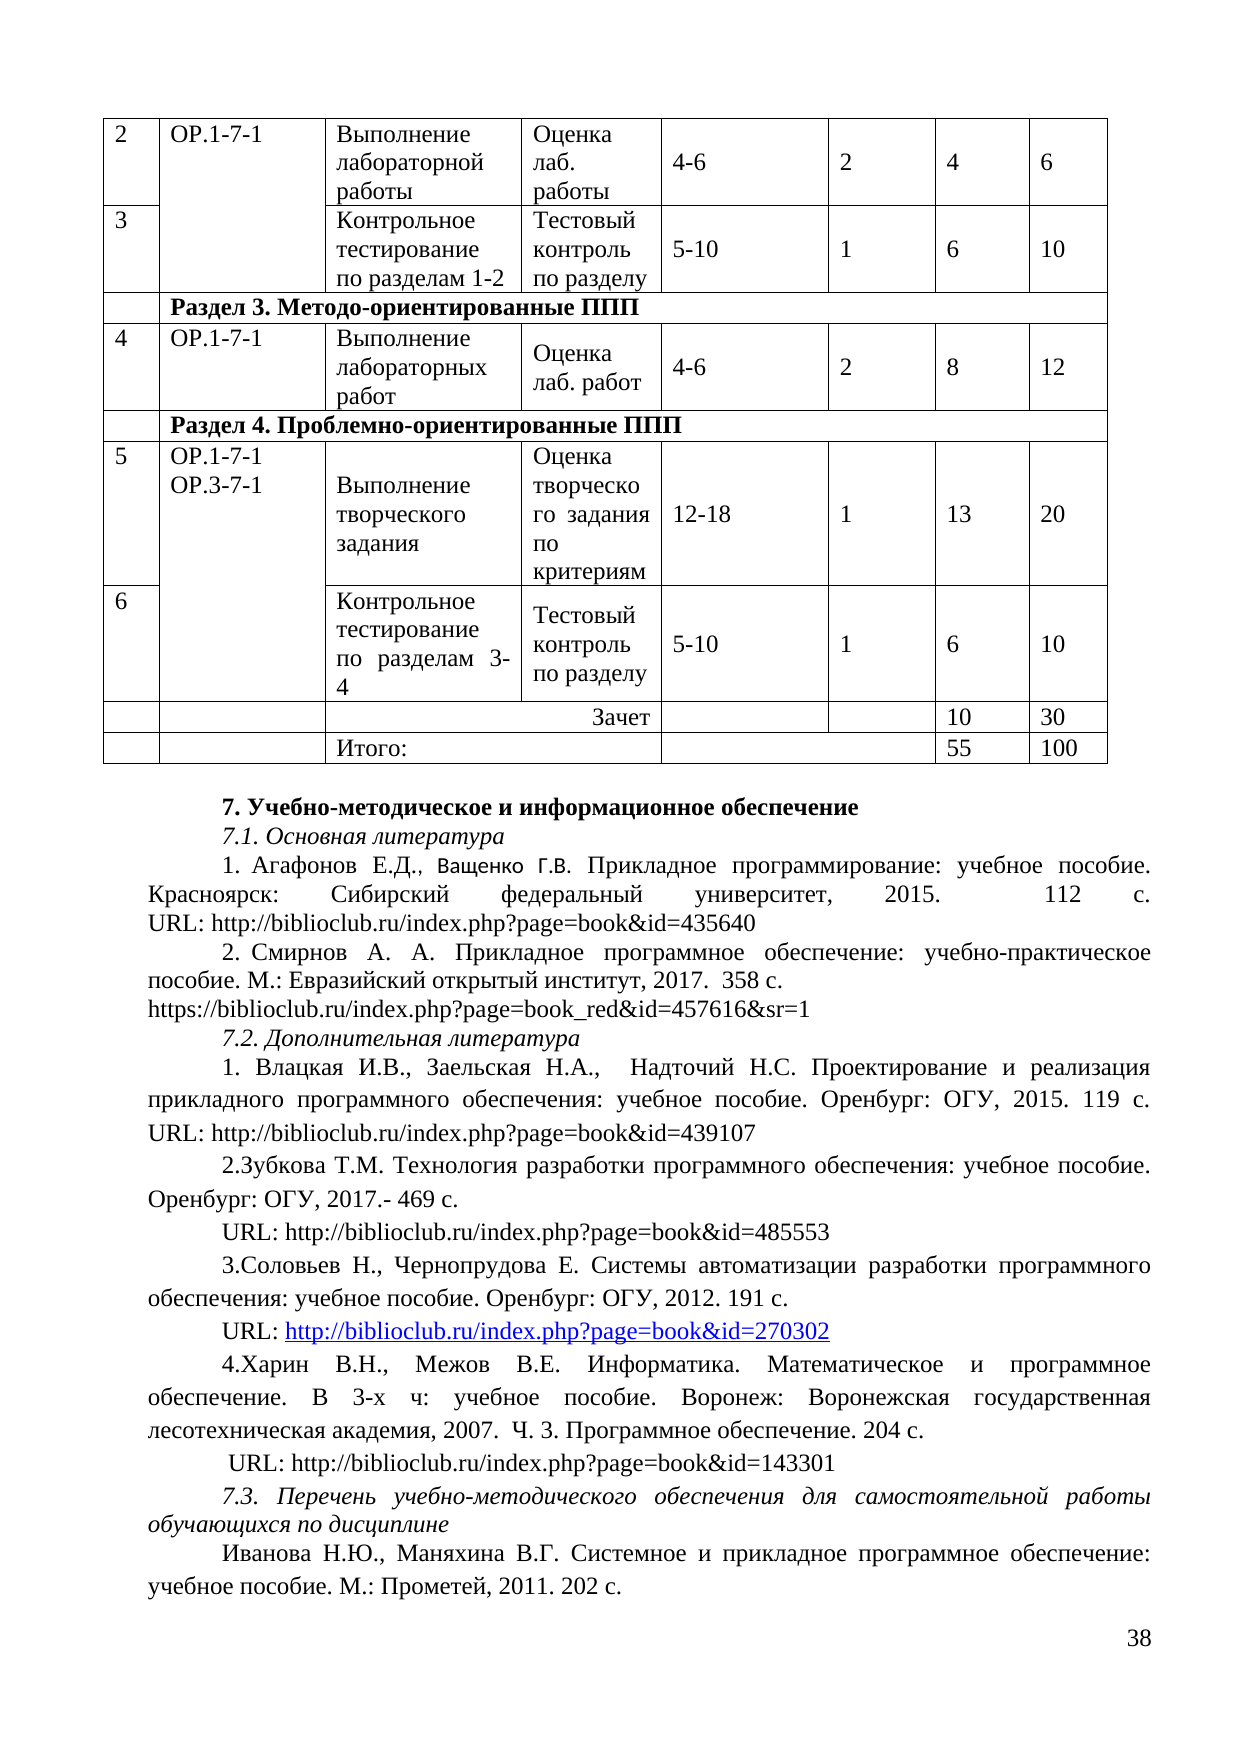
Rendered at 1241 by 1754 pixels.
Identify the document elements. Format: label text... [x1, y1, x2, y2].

text 7.2. Дополнительная литература [148, 1023, 1152, 1052]
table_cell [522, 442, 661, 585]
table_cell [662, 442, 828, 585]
table_cell 4 [936, 119, 1029, 205]
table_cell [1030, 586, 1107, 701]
table_cell 5-10 [662, 206, 828, 292]
table_cell Тестовый контроль по разделу [522, 206, 661, 292]
table_cell 2 [104, 119, 159, 205]
table_cell Раздел 3. Методо-ориентированные ППП [160, 293, 1107, 323]
table_cell 1 [829, 206, 935, 292]
list Агафонов Е.Д., Ващенко Г.В. Прикладное программирование: учебное пособие. Красноярск: Сибирский федеральный университет, 2015. 112 с. URL: http://biblioclub.ru/index.php?page=book&id=435640 [148, 850, 1152, 937]
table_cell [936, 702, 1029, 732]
text 3.Соловьев Н., Чернопрудова Е. Системы автоматизации разработки программного обеспечения: учебное пособие. Оренбург: ОГУ, 2012. 191 с. [148, 1250, 1152, 1311]
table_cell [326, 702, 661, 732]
table_cell [104, 293, 159, 323]
text 7.1. Основная литература [148, 821, 1152, 850]
table_cell Оценка лаб. работы [522, 119, 661, 205]
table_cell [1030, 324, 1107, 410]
text Иванова Н.Ю., Маняхина В.Г. Системное и прикладное программное обеспечение: учебное пособие. М.: Прометей, 2011. 202 с. [148, 1538, 1152, 1600]
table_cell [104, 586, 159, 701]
list URL: http://biblioclub.ru/index.php?page=book&id=485553 [148, 1217, 1152, 1245]
table_cell 6 [1030, 119, 1107, 205]
list Смирнов А. А. Прикладное программное обеспечение: учебно-практическое пособие. М.: Евразийский открытый институт, 2017. 358 с. [148, 937, 1152, 994]
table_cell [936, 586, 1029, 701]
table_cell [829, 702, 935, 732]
table_cell ОР.1-7-1 [160, 324, 325, 410]
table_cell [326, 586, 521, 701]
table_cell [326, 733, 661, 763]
table_cell Выполнение лабораторной работы [326, 119, 521, 205]
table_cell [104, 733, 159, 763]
table_cell 4 [104, 324, 159, 410]
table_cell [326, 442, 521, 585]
text 7.3. Перечень учебно-методического обеспечения для самостоятельной работы обучающихся по дисциплине [148, 1481, 1152, 1538]
table_cell 2 [829, 119, 935, 205]
text 7. Учебно-методическое и информационное обеспечение [148, 792, 1152, 821]
table_cell 3 [104, 206, 159, 292]
table_cell 4-6 [662, 119, 828, 205]
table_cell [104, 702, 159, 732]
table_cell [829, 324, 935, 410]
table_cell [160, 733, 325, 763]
text https://biblioclub.ru/index.php?page=book_red&id=457616&sr=1 [148, 994, 1152, 1023]
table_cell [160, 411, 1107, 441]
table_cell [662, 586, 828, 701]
text URL: http://biblioclub.ru/index.php?page=book&id=270302 [148, 1316, 1152, 1344]
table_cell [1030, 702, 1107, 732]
table_cell 10 [1030, 206, 1107, 292]
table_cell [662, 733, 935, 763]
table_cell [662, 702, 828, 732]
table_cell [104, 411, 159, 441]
table_cell Оценка лаб. работ [522, 324, 661, 410]
table_cell 6 [936, 206, 1029, 292]
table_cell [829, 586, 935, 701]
table_cell ОР.1-7-1 [160, 119, 325, 292]
table_cell Выполнение лабораторных работ [326, 324, 521, 410]
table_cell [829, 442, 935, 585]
text 1. Влацкая И.В., Заельская Н.А., Надточий Н.С. Проектирование и реализация прикладного программного обеспечения: учебное пособие. Оренбург: ОГУ, 2015. 119 с. URL: http://biblioclub.ru/index.php?page=book&id=439107 [148, 1052, 1152, 1146]
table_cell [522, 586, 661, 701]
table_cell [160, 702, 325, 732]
text 4.Харин В.Н., Межов В.Е. Информатика. Математическое и программное обеспечение. В 3-х ч: учебное пособие. Воронеж: Воронежская государственная лесотехническая академия, 2007. Ч. 3. Программное обеспечение. 204 с. [148, 1349, 1152, 1443]
list 2.Зубкова Т.М. Технология разработки программного обеспечения: учебное пособие. Оренбург: ОГУ, 2017.- 469 с. [148, 1151, 1152, 1212]
text URL: http://biblioclub.ru/index.php?page=book&id=143301 [148, 1448, 1152, 1477]
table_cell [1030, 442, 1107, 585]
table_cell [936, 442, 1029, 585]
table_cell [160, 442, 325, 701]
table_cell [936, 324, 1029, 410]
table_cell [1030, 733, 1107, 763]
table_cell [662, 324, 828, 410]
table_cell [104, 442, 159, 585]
table_cell Контрольное тестирование по разделам 1-2 [326, 206, 521, 292]
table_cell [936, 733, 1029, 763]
